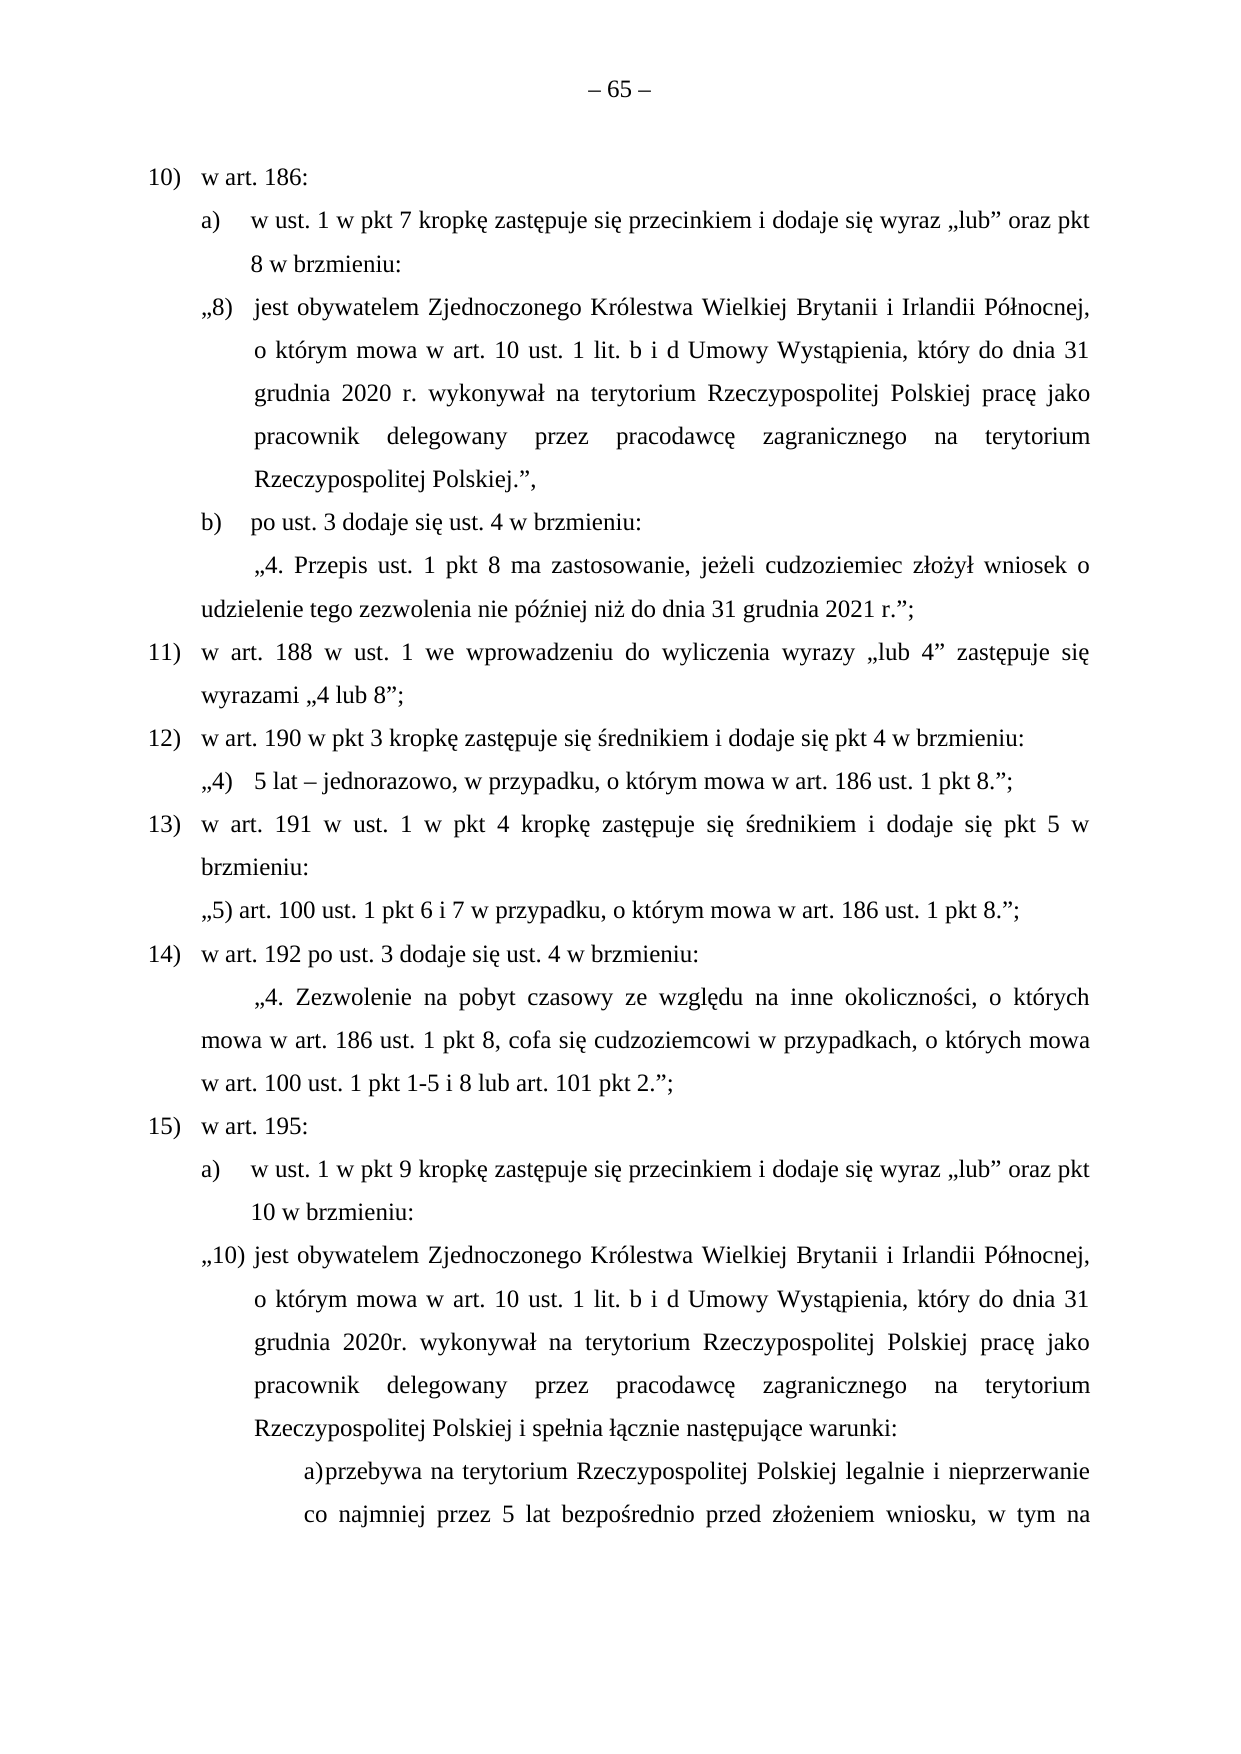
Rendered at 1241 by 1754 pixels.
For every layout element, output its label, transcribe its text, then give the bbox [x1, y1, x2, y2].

text 12) w art. 190 w pkt 3 kropkę zastępuje się średnikiem i dodaje się pkt 4 w brzmieniu: [148, 723, 1091, 752]
text 14) w art. 192 po ust. 3 dodaje się ust. 4 w brzmieniu: [148, 939, 1091, 967]
text 13) w art. 191 w ust. 1 w pkt 4 kropkę zastępuje się średnikiem i dodaje się pkt 5 w brzmieniu: [148, 809, 1091, 881]
text „10) jest obywatelem Zjednoczonego Królestwa Wielkiej Brytanii i Irlandii Północnej, o którym mowa w art. 10 ust. 1 lit. b i d Umowy Wystąpienia, który do dnia 31 grudnia 2020r. wykonywał na terytorium Rzeczypospolitej Polskiej pracę jako pracownik delegowany przez pracodawcę zagranicznego na terytorium Rzeczypospolitej Polskiej i spełnia łącznie następujące warunki: [201, 1241, 1091, 1442]
text 11) w art. 188 w ust. 1 we wprowadzeniu do wyliczenia wyrazy „lub 4” zastępuje się wyrazami „4 lub 8”; [148, 637, 1091, 709]
text b) po ust. 3 dodaje się ust. 4 w brzmieniu: [201, 507, 1091, 536]
text „4. Przepis ust. 1 pkt 8 ma zastosowanie, jeżeli cudzoziemiec złożył wniosek o udzielenie tego zezwolenia nie później niż do dnia 31 grudnia 2021 r.”; [201, 551, 1091, 622]
text 15) w art. 195: [148, 1111, 1091, 1140]
text „4) 5 lat – jednorazowo, w przypadku, o którym mowa w art. 186 ust. 1 pkt 8.”; [201, 766, 1091, 795]
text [304, 1456, 1091, 1528]
text 10) w art. 186: [148, 162, 1091, 191]
text a) w ust. 1 w pkt 7 kropkę zastępuje się przecinkiem i dodaje się wyraz „lub” oraz pkt 8 w brzmieniu: [201, 206, 1091, 277]
text „8) jest obywatelem Zjednoczonego Królestwa Wielkiej Brytanii i Irlandii Północnej, o którym mowa w art. 10 ust. 1 lit. b i d Umowy Wystąpienia, który do dnia 31 grudnia 2020 r. wykonywał na terytorium Rzeczypospolitej Polskiej pracę jako pracownik delegowany przez pracodawcę zagranicznego na terytorium Rzeczypospolitej Polskiej.”, [201, 292, 1091, 493]
text a) w ust. 1 w pkt 9 kropkę zastępuje się przecinkiem i dodaje się wyraz „lub” oraz pkt 10 w brzmieniu: [201, 1154, 1091, 1226]
text „5) art. 100 ust. 1 pkt 6 i 7 w przypadku, o którym mowa w art. 186 ust. 1 pkt 8.”; [201, 896, 1091, 924]
text „4. Zezwolenie na pobyt czasowy ze względu na inne okoliczności, o których mowa w art. 186 ust. 1 pkt 8, cofa się cudzoziemcowi w przypadkach, o których mowa w art. 100 ust. 1 pkt 1-5 i 8 lub art. 101 pkt 2.”; [201, 982, 1091, 1097]
